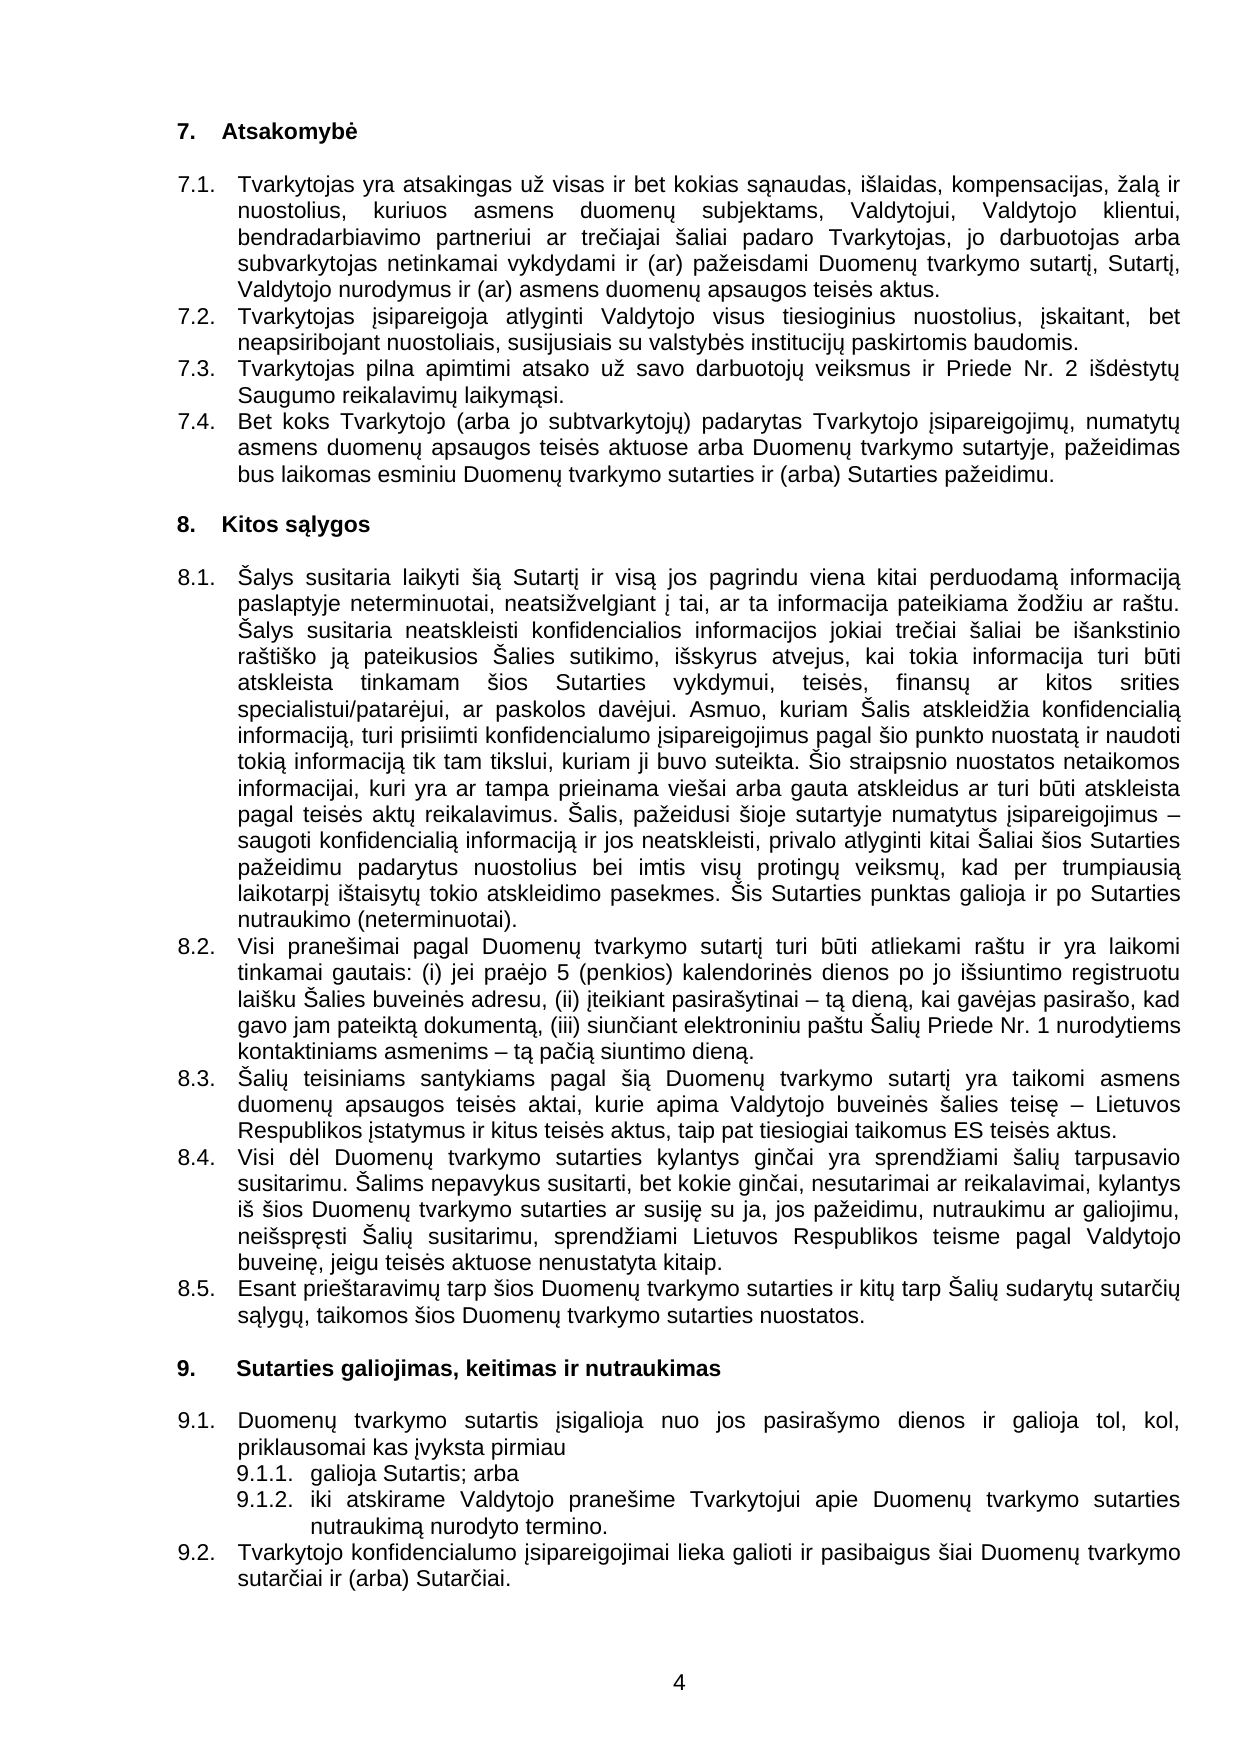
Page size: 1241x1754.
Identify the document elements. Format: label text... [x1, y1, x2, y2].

subtitle Tvarkytojas pilna apimtimi atsako už savo darbuotojų veiksmus ir Priede Nr. 2 išdėstytų Saugumo reikalavimų laikymąsi. [177, 355, 1181, 408]
subtitle Tvarkytojas įsipareigoja atlyginti Valdytojo visus tiesioginius nuostolius, įskaitant, bet neapsiribojant nuostoliais, susijusiais su valstybės institucijų paskirtomis baudomis. [177, 303, 1181, 355]
subtitle Tvarkytojo konfidencialumo įsipareigojimai lieka galioti ir pasibaigus šiai Duomenų tvarkymo sutarčiai ir (arba) Sutarčiai. [177, 1539, 1181, 1592]
subtitle Sutarties galiojimas, keitimas ir nutraukimas [177, 1354, 1181, 1381]
subtitle Bet koks Tvarkytojo (arba jo subtvarkytojų) padarytas Tvarkytojo įsipareigojimų, numatytų asmens duomenų apsaugos teisės aktuose arba Duomenų tvarkymo sutartyje, pažeidimas bus laikomas esminiu Duomenų tvarkymo sutarties ir (arba) Sutarties pažeidimu. [177, 408, 1181, 487]
subtitle iki atskirame Valdytojo pranešime Tvarkytojui apie Duomenų tvarkymo sutarties nutraukimą nurodyto termino. [236, 1486, 1181, 1539]
subtitle Visi pranešimai pagal Duomenų tvarkymo sutartį turi būti atliekami raštu ir yra laikomi tinkamai gautais: (i) jei praėjo 5 (penkios) kalendorinės dienos po jo išsiuntimo registruotu laišku Šalies buveinės adresu, (ii) įteikiant pasirašytinai – tą dieną, kai gavėjas pasirašo, kad gavo jam pateiktą dokumentą, (iii) siunčiant elektroniniu paštu Šalių Priede Nr. 1 nurodytiems kontaktiniams asmenims – tą pačią siuntimo dieną. [177, 933, 1181, 1064]
subtitle Šalys susitaria laikyti šią Sutartį ir visą jos pagrindu viena kitai perduodamą informaciją paslaptyje neterminuotai, neatsižvelgiant į tai, ar ta informacija pateikiama žodžiu ar raštu. Šalys susitaria neatskleisti konfidencialios informacijos jokiai trečiai šaliai be išankstinio raštiško ją pateikusios Šalies sutikimo, išskyrus atvejus, kai tokia informacija turi būti atskleista tinkamam šios Sutarties vykdymui, teisės, finansų ar kitos srities specialistui/patarėjui, ar paskolos davėjui. Asmuo, kuriam Šalis atskleidžia konfidencialią informaciją, turi prisiimti konfidencialumo įsipareigojimus pagal šio punkto nuostatą ir naudoti tokią informaciją tik tam tikslui, kuriam ji buvo suteikta. Šio straipsnio nuostatos netaikomos informacijai, kuri yra ar tampa prieinama viešai arba gauta atskleidus ar turi būti atskleista pagal teisės aktų reikalavimus. Šalis, pažeidusi šioje sutartyje numatytus įsipareigojimus – saugoti konfidencialią informaciją ir jos neatskleisti, privalo atlyginti kitai Šaliai šios Sutarties pažeidimu padarytus nuostolius bei imtis visų protingų veiksmų, kad per trumpiausią laikotarpį ištaisytų tokio atskleidimo pasekmes. Šis Sutarties punktas galioja ir po Sutarties nutraukimo (neterminuotai). [177, 564, 1181, 933]
subtitle galioja Sutartis; arba [236, 1460, 1181, 1486]
subtitle Visi dėl Duomenų tvarkymo sutarties kylantys ginčai yra sprendžiami šalių tarpusavio susitarimu. Šalims nepavykus susitarti, bet kokie ginčai, nesutarimai ar reikalavimai, kylantys iš šios Duomenų tvarkymo sutarties ar susiję su ja, jos pažeidimu, nutraukimu ar galiojimu, neišspręsti Šalių susitarimu, sprendžiami Lietuvos Respublikos teisme pagal Valdytojo buveinę, jeigu teisės aktuose nenustatyta kitaip. [177, 1144, 1181, 1275]
subtitle Duomenų tvarkymo sutartis įsigalioja nuo jos pasirašymo dienos ir galioja tol, kol, priklausomai kas įvyksta pirmiau [177, 1407, 1181, 1460]
subtitle Šalių teisiniams santykiams pagal šią Duomenų tvarkymo sutartį yra taikomi asmens duomenų apsaugos teisės aktai, kurie apima Valdytojo buveinės šalies teisę – Lietuvos Respublikos įstatymus ir kitus teisės aktus, taip pat tiesiogiai taikomus ES teisės aktus. [177, 1064, 1181, 1144]
subtitle Atsakomybė [177, 118, 1181, 144]
subtitle Esant prieštaravimų tarp šios Duomenų tvarkymo sutarties ir kitų tarp Šalių sudarytų sutarčių sąlygų, taikomos šios Duomenų tvarkymo sutarties nuostatos. [177, 1275, 1181, 1328]
subtitle Tvarkytojas yra atsakingas už visas ir bet kokias sąnaudas, išlaidas, kompensacijas, žalą ir nuostolius, kuriuos asmens duomenų subjektams, Valdytojui, Valdytojo klientui, bendradarbiavimo partneriui ar trečiajai šaliai padaro Tvarkytojas, jo darbuotojas arba subvarkytojas netinkamai vykdydami ir (ar) pažeisdami Duomenų tvarkymo sutartį, Sutartį, Valdytojo nurodymus ir (ar) asmens duomenų apsaugos teisės aktus. [177, 171, 1181, 303]
subtitle Kitos sąlygos [177, 511, 1181, 537]
